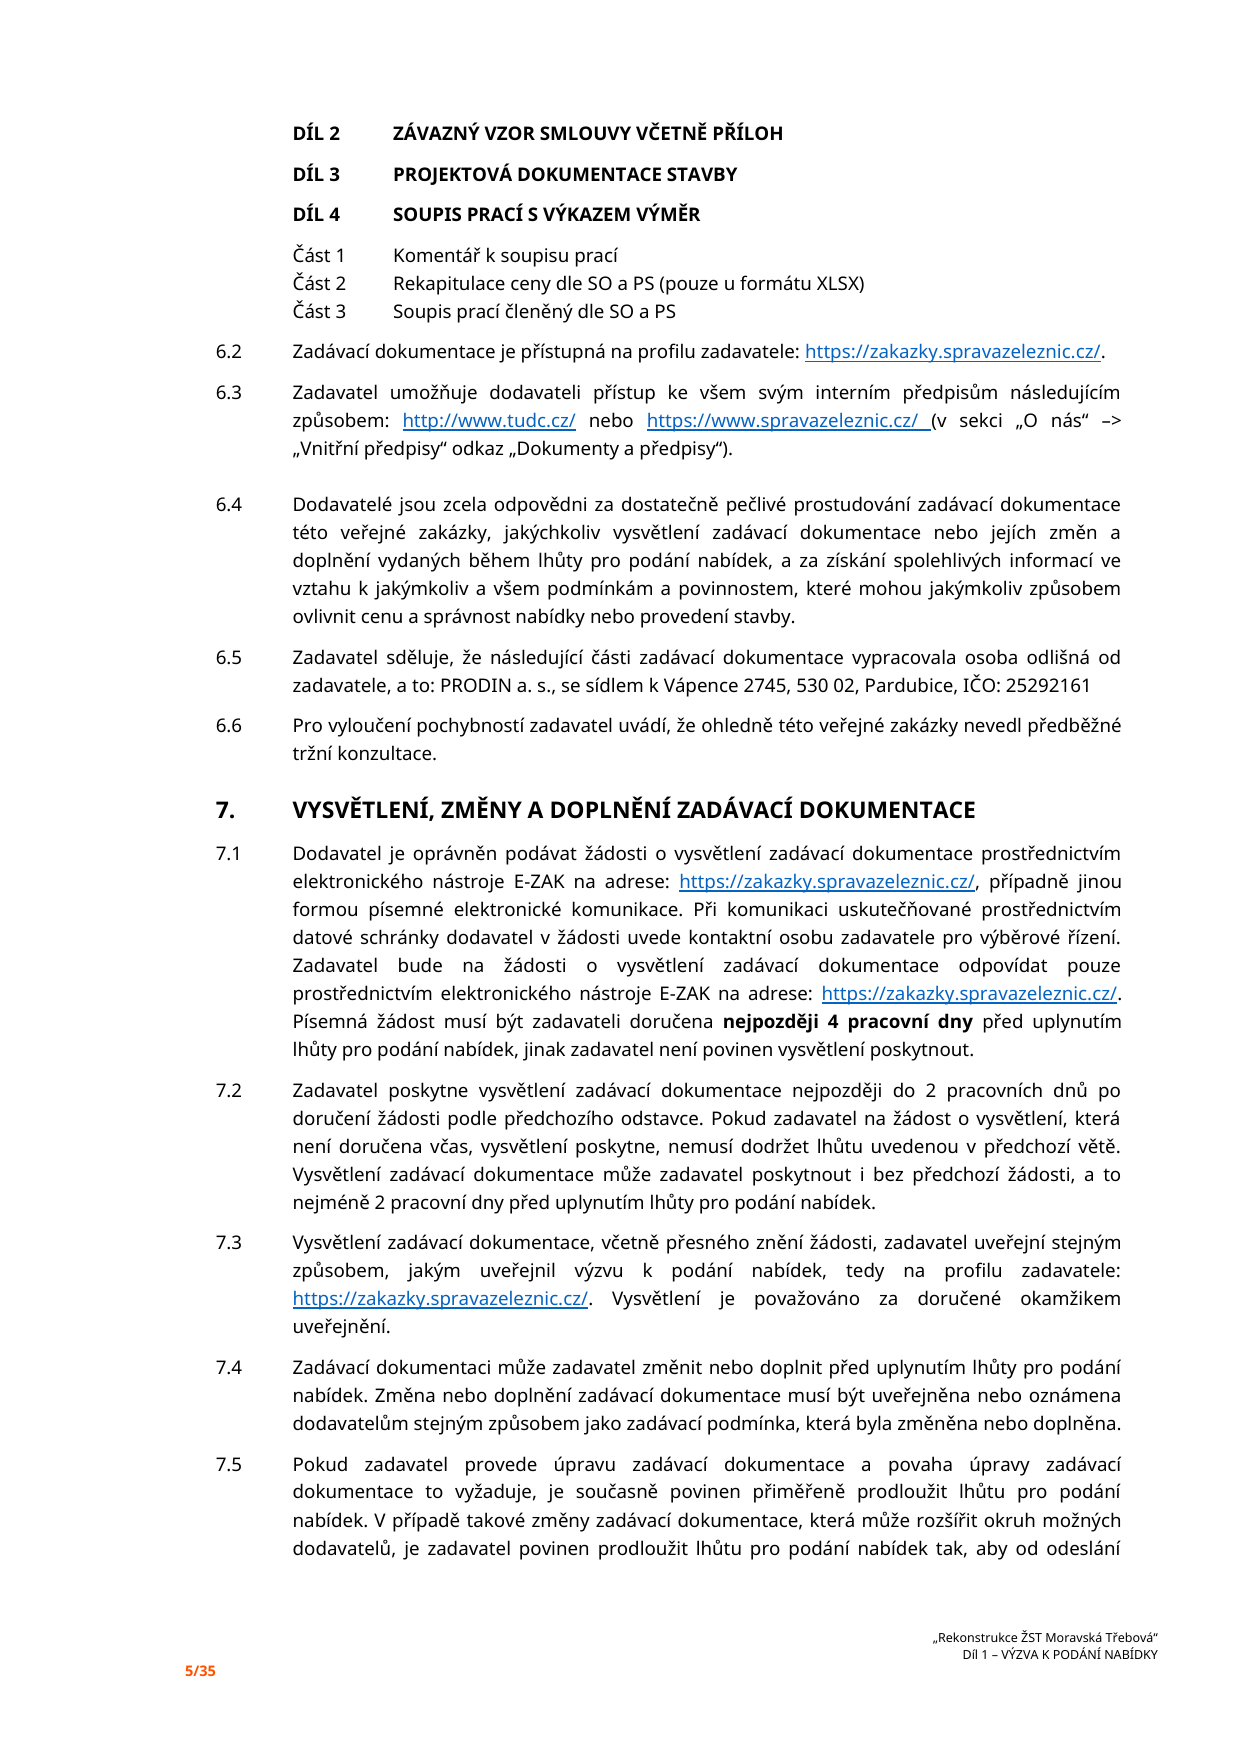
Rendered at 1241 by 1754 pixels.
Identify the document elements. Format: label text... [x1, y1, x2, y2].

text DÍL 4 SOUPIS PRACÍ S VÝKAZEM VÝMĚR [292, 202, 1122, 227]
text DÍL 3 PROJEKTOVÁ DOKUMENTACE STAVBY [292, 161, 1122, 187]
text Dodavatelé jsou zcela odpovědni za dostatečně pečlivé prostudování zadávací dokumentace této veřejné zakázky, jakýchkoliv vysvětlení zadávací dokumentace nebo jejích změn a doplnění vydaných během lhůty pro podání nabídek, a za získání spolehlivých informací ve vztahu k jakýmkoliv a všem podmínkám a povinnostem, které mohou jakýmkoliv způsobem ovlivnit cenu a správnost nabídky nebo provedení stavby. [216, 491, 1122, 629]
text Zadavatel sděluje, že následující části zadávací dokumentace vypracovala osoba odlišná od zadavatele, a to: PRODIN a. s., se sídlem k Vápence 2745, 530 02, Pardubice, IČO: 25292161 [216, 644, 1122, 697]
text Zadavatel umožňuje dodavateli přístup ke všem svým interním předpisům následujícím způsobem: http://www.tudc.cz/ nebo https://www.spravazeleznic.cz/ (v sekci „O nás“ –> „Vnitřní předpisy“ odkaz „Dokumenty a předpisy“). [216, 379, 1122, 461]
text DÍL 2 ZÁVAZNÝ VZOR SMLOUVY VČETNĚ PŘÍLOH [292, 121, 1122, 146]
text Část 1 Komentář k soupisu prací [292, 242, 1122, 268]
text Vysvětlení zadávací dokumentace, včetně přesného znění žádosti, zadavatel uveřejní stejným způsobem, jakým uveřejnil výzvu k podání nabídek, tedy na profilu zadavatele: https://zakazky.spravazeleznic.cz/. Vysvětlení je považováno za doručené okamžikem uveřejnění. [216, 1230, 1122, 1339]
text Část 3 Soupis prací členěný dle SO a PS [292, 298, 1122, 324]
text VYSVĚTLENÍ, ZMĚNY A DOPLNĚNÍ ZADÁVACÍ DOKUMENTACE [216, 793, 1122, 825]
text Dodavatel je oprávněn podávat žádosti o vysvětlení zadávací dokumentace prostřednictvím elektronického nástroje E-ZAK na adrese: https://zakazky.spravazeleznic.cz/, případně jinou formou písemné elektronické komunikace. Při komunikaci uskutečňované prostřednictvím datové schránky dodavatel v žádosti uvede kontaktní osobu zadavatele pro výběrové řízení. Zadavatel bude na žádosti o vysvětlení zadávací dokumentace odpovídat pouze prostřednictvím elektronického nástroje E-ZAK na adrese: https://zakazky.spravazeleznic.cz/. Písemná žádost musí být zadavateli doručena nejpozději 4 pracovní dny před uplynutím lhůty pro podání nabídek, jinak zadavatel není povinen vysvětlení poskytnout. [216, 840, 1122, 1062]
text Zadávací dokumentaci může zadavatel změnit nebo doplnit před uplynutím lhůty pro podání nabídek. Změna nebo doplnění zadávací dokumentace musí být uveřejněna nebo oznámena dodavatelům stejným způsobem jako zadávací podmínka, která byla změněna nebo doplněna. [216, 1354, 1122, 1436]
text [216, 1451, 1122, 1560]
text Zadávací dokumentace je přístupná na profilu zadavatele: https://zakazky.spravazeleznic.cz/. [216, 339, 1122, 364]
text Pro vyloučení pochybností zadavatel uvádí, že ohledně této veřejné zakázky nevedl předběžné tržní konzultace. [216, 712, 1122, 766]
text Zadavatel poskytne vysvětlení zadávací dokumentace nejpozději do 2 pracovních dnů po doručení žádosti podle předchozího odstavce. Pokud zadavatel na žádost o vysvětlení, která není doručena včas, vysvětlení poskytne, nemusí dodržet lhůtu uvedenou v předchozí větě. Vysvětlení zadávací dokumentace může zadavatel poskytnout i bez předchozí žádosti, a to nejméně 2 pracovní dny před uplynutím lhůty pro podání nabídek. [216, 1077, 1122, 1215]
text Část 2 Rekapitulace ceny dle SO a PS (pouze u formátu XLSX) [292, 270, 1122, 296]
